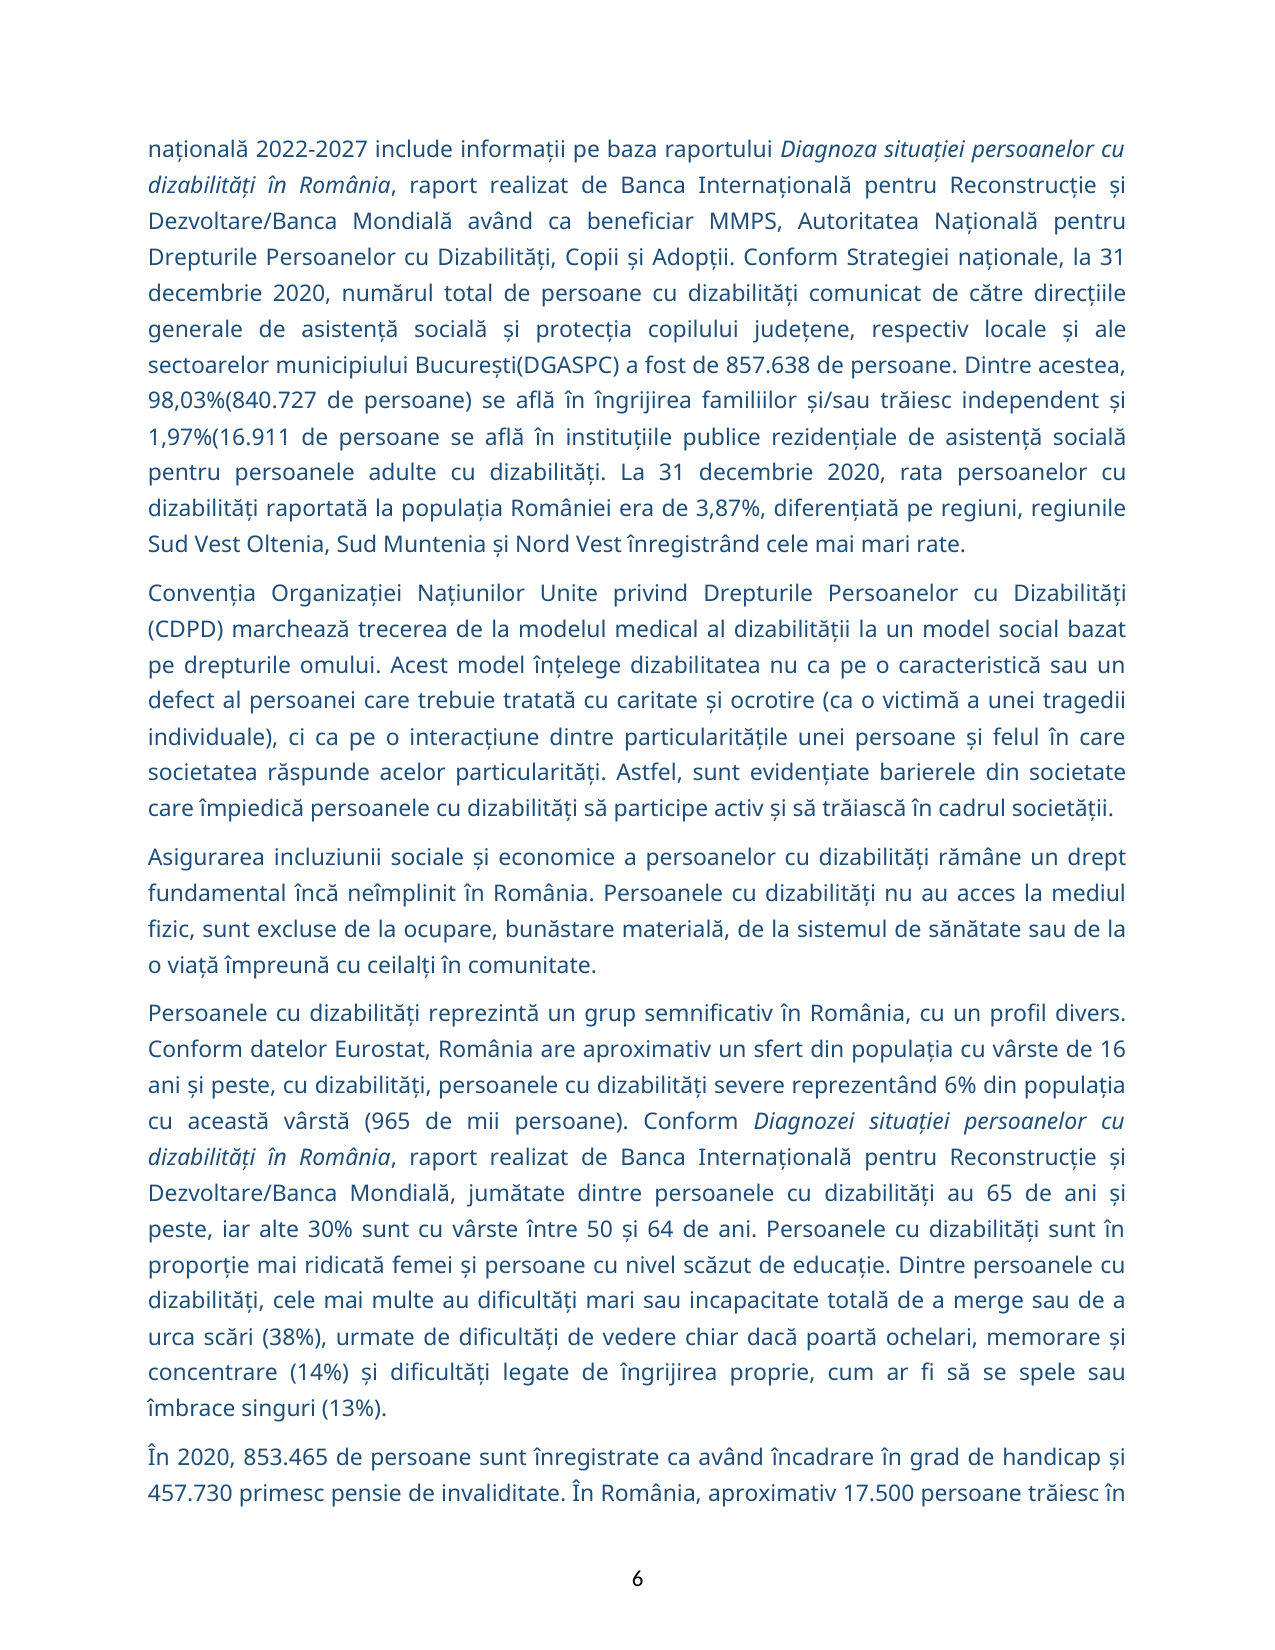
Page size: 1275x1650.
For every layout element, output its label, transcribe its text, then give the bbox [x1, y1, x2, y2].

text Persoanele cu dizabilități reprezintă un grup semnificativ în România, cu un profil divers. Conform datelor Eurostat, România are aproximativ un sfert din populația cu vârste de 16 ani și peste, cu dizabilități, persoanele cu dizabilități severe reprezentând 6% din populația cu această vârstă (965 de mii persoane). Conform Diagnozei situației persoanelor cu dizabilități în România, raport realizat de Banca Internațională pentru Reconstrucție și Dezvoltare/Banca Mondială, jumătate dintre persoanele cu dizabilități au 65 de ani și peste, iar alte 30% sunt cu vârste între 50 și 64 de ani. Persoanele cu dizabilități sunt în proporție mai ridicată femei și persoane cu nivel scăzut de educație. Dintre persoanele cu dizabilități, cele mai multe au dificultăți mari sau incapacitate totală de a merge sau de a urca scări (38%), urmate de dificultăți de vedere chiar dacă poartă ochelari, memorare și concentrare (14%) și dificultăți legate de îngrijirea proprie, cum ar fi să se spele sau îmbrace singuri (13%). [148, 997, 1127, 1423]
text Asigurarea incluziunii sociale și economice a persoanelor cu dizabilități rămâne un drept fundamental încă neîmplinit în România. Persoanele cu dizabilități nu au acces la mediul fizic, sunt excluse de la ocupare, bunăstare materială, de la sistemul de sănătate sau de la o viață împreună cu ceilalți în comunitate. [148, 841, 1127, 980]
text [148, 1441, 1127, 1508]
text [148, 133, 1127, 559]
text Convenția Organizației Națiunilor Unite privind Drepturile Persoanelor cu Dizabilități (CDPD) marchează trecerea de la modelul medical al dizabilității la un model social bazat pe drepturile omului. Acest model înțelege dizabilitatea nu ca pe o caracteristică sau un defect al persoanei care trebuie tratată cu caritate și ocrotire (ca o victimă a unei tragedii individuale), ci ca pe o interacțiune dintre particularitățile unei persoane și felul în care societatea răspunde acelor particularități. Astfel, sunt evidențiate barierele din societate care împiedică persoanele cu dizabilități să participe activ și să trăiască în cadrul societății. [148, 577, 1127, 823]
